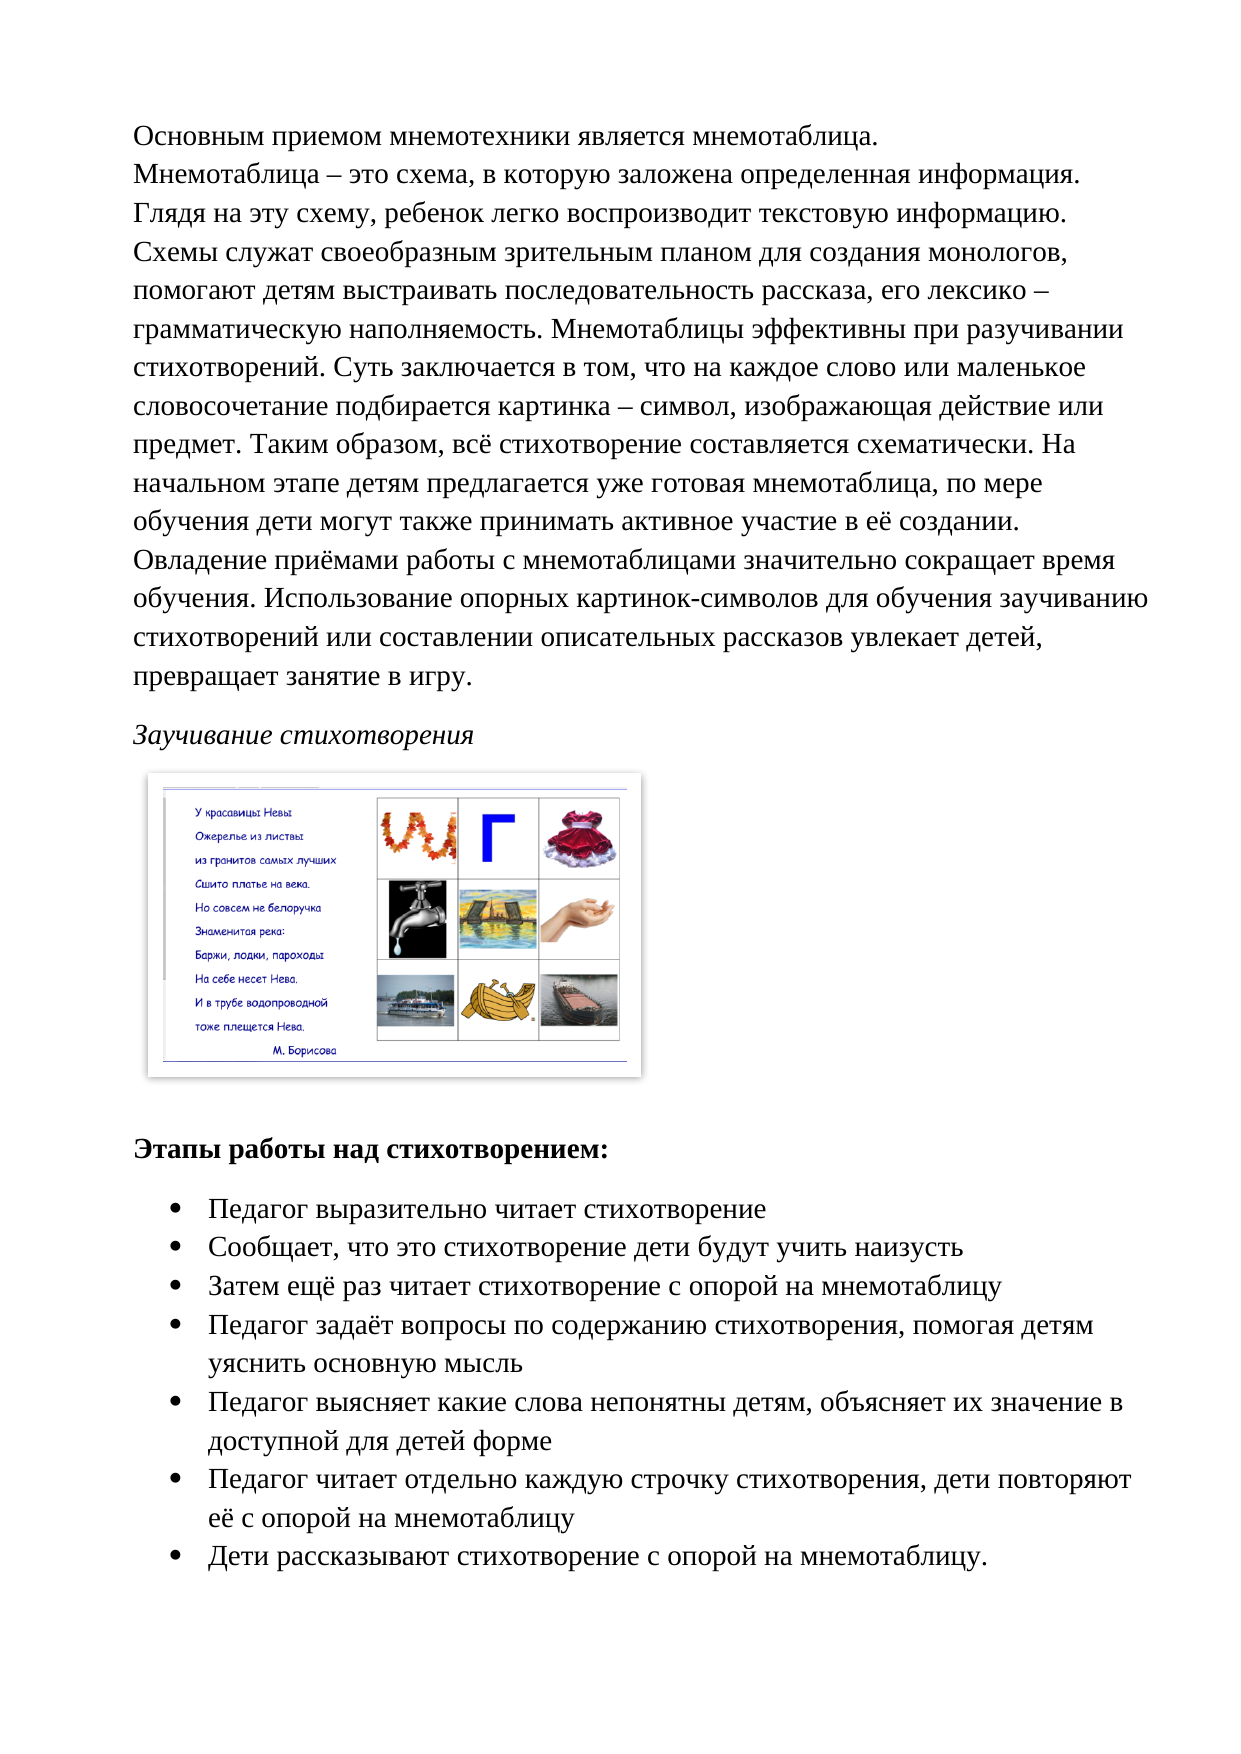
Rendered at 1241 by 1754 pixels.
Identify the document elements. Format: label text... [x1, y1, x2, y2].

text Основным приемом мнемотехники является мнемотаблица. [133, 118, 1152, 152]
list Дети рассказывают стихотворение с опорой на мнемотаблицу. [170, 1538, 1152, 1572]
list Сообщает, что это стихотворение дети будут учить наизусть [170, 1229, 1152, 1263]
list Педагог задаёт вопросы по содержанию стихотворения, помогая детям уяснить основную мысль [170, 1307, 1152, 1379]
list Педагог читает отдельно каждую строчку стихотворения, дети повторяют её с опорой на мнемотаблицу [170, 1461, 1152, 1533]
list Педагог выясняет какие слова непонятны детям, объясняет их значение в доступной для детей форме [170, 1384, 1152, 1456]
text Этапы работы над стихотворением: [133, 1131, 1152, 1165]
text Заучивание стихотворения [133, 717, 1152, 751]
list Педагог выразительно читает стихотворение [170, 1191, 1152, 1224]
text Овладение приёмами работы с мнемотаблицами значительно сокращает время обучения. Использование опорных картинок-символов для обучения заучиванию стихотворений или составлении описательных рассказов увлекает детей, превращает занятие в игру. [133, 542, 1152, 691]
list Затем ещё раз читает стихотворение с опорой на мнемотаблицу [170, 1268, 1152, 1302]
picture [163, 787, 627, 1062]
text Мнемотаблица – это схема, в которую заложена определенная информация. Глядя на эту схему, ребенок легко воспроизводит текстовую информацию. Схемы служат своеобразным зрительным планом для создания монологов, помогают детям выстраивать последовательность рассказа, его лексико – грамматическую наполняемость. Мнемотаблицы эффективны при разучивании стихотворений. Суть заключается в том, что на каждое слово или маленькое словосочетание подбирается картинка – символ, изображающая действие или предмет. Таким образом, всё стихотворение составляется схематически. На начальном этапе детям предлагается уже готовая мнемотаблица, по мере обучения дети могут также принимать активное участие в её создании. [133, 157, 1152, 537]
